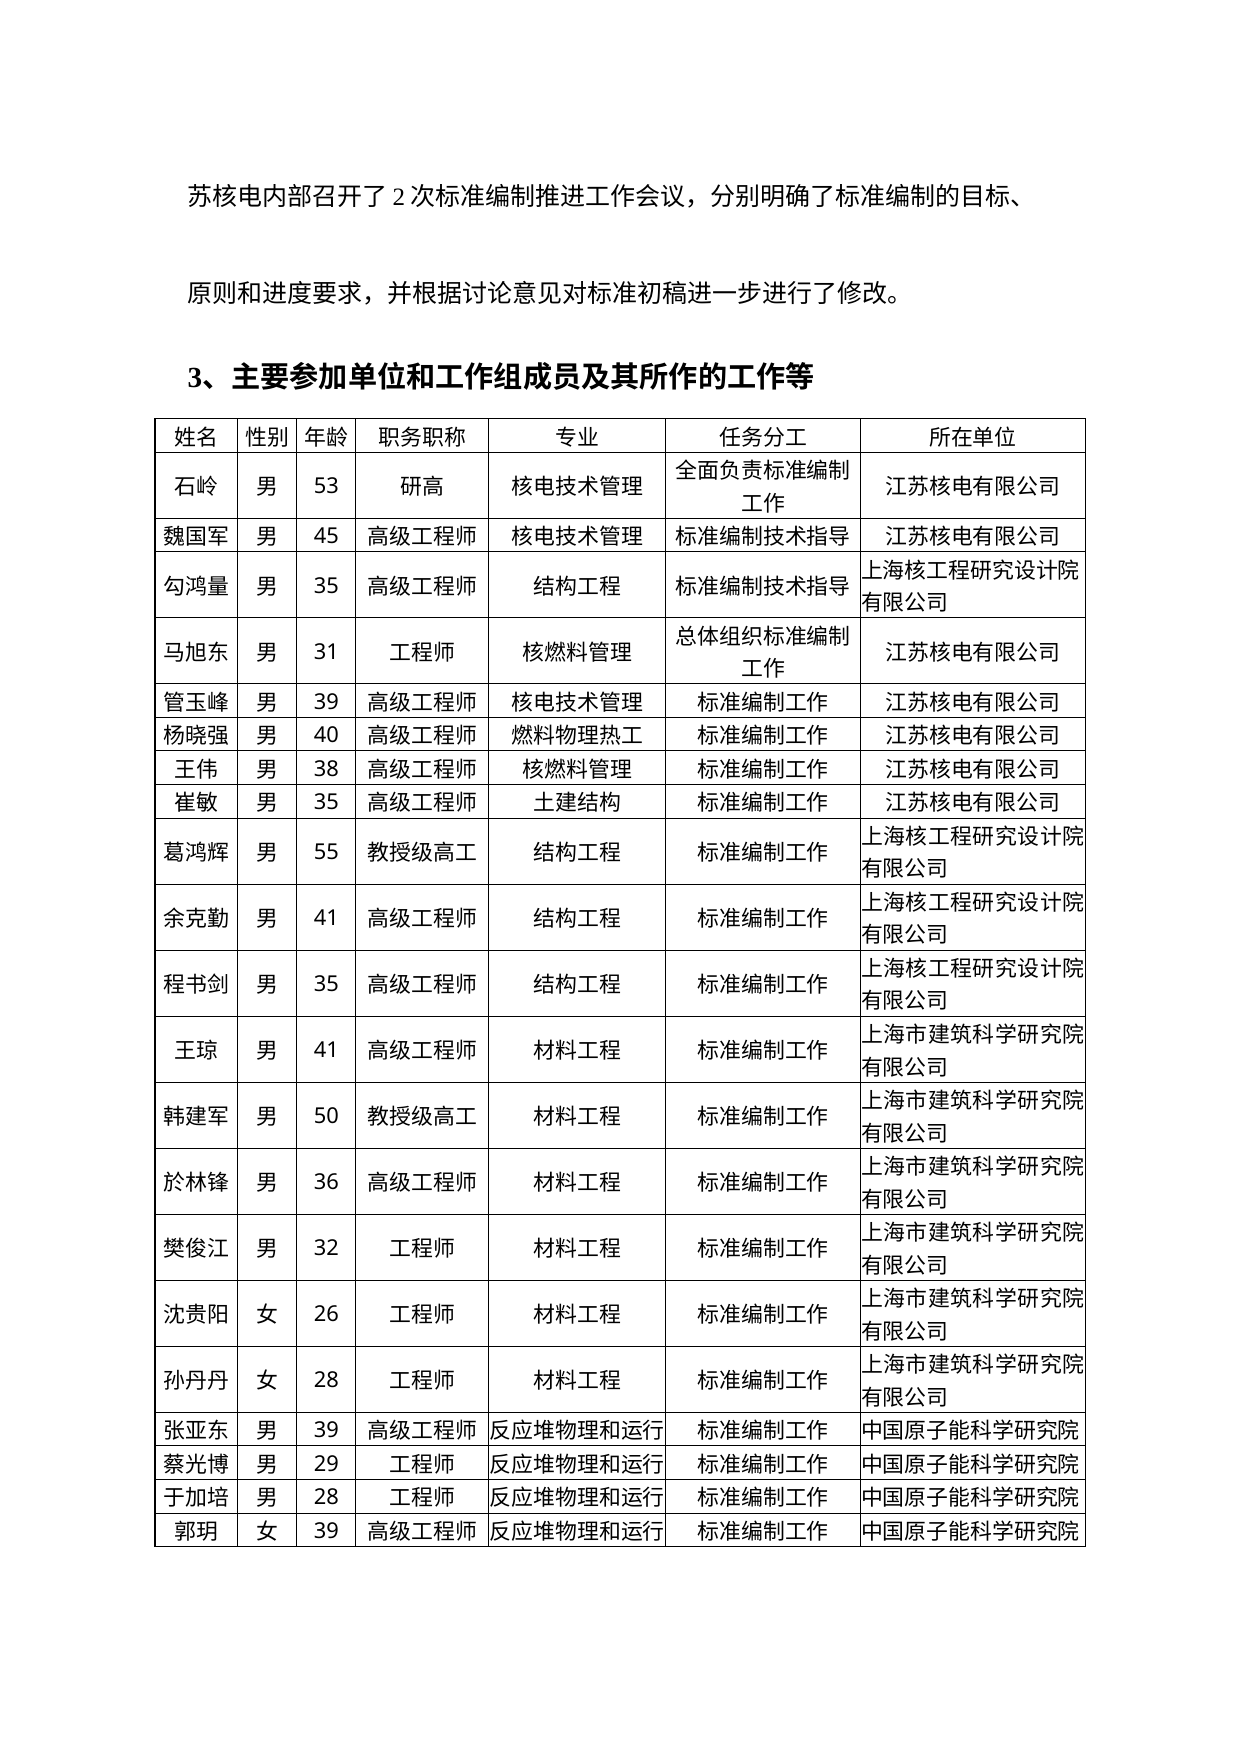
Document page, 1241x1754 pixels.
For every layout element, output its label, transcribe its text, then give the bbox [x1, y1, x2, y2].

table_cell 马旭东 [156, 618, 237, 683]
table_cell 55 [297, 819, 355, 883]
table_cell 材料工程 [489, 1083, 665, 1148]
table_cell 教授级高工 [356, 819, 488, 883]
table_cell 结构工程 [489, 951, 665, 1016]
table_cell 张亚东 [156, 1413, 237, 1445]
table_cell 高级工程师 [356, 785, 488, 817]
table_cell 男 [238, 1413, 296, 1445]
table_cell 标准编制工作 [666, 1083, 860, 1148]
table_cell 男 [238, 885, 296, 949]
table_cell 高级工程师 [356, 1149, 488, 1214]
table_cell 40 [297, 718, 355, 750]
table_cell 39 [297, 684, 355, 717]
table_cell 39 [297, 1514, 355, 1546]
table_cell 程书剑 [156, 951, 237, 1016]
table_cell 标准编制工作 [666, 751, 860, 784]
table_cell 中国原子能科学研究院 [861, 1514, 1085, 1546]
table_cell 结构工程 [489, 552, 665, 617]
table_cell 核电技术管理 [489, 453, 665, 518]
table_cell 结构工程 [489, 819, 665, 883]
table_cell 工程师 [356, 1446, 488, 1479]
table_cell 材料工程 [489, 1347, 665, 1412]
table_cell 男 [238, 785, 296, 817]
table_cell 男 [238, 1017, 296, 1082]
table_cell 工程师 [356, 618, 488, 683]
table_cell 材料工程 [489, 1149, 665, 1214]
table_cell 勾鸿量 [156, 552, 237, 617]
table_cell 标准编制工作 [666, 718, 860, 750]
table_cell 标准编制工作 [666, 684, 860, 717]
table_cell 郭玥 [156, 1514, 237, 1546]
table_cell 男 [238, 519, 296, 551]
table_header 年龄 [297, 419, 355, 452]
table_cell 上海市建筑科学研究院有限公司 [861, 1017, 1085, 1082]
table_cell 杨晓强 [156, 718, 237, 750]
table_cell 标准编制工作 [666, 951, 860, 1016]
table_cell 标准编制工作 [666, 1215, 860, 1280]
table_cell 32 [297, 1215, 355, 1280]
table_cell 反应堆物理和运行 [489, 1446, 665, 1479]
table_cell 工程师 [356, 1347, 488, 1412]
table_cell 标准编制工作 [666, 1149, 860, 1214]
table_header 性别 [238, 419, 296, 452]
table_cell 上海市建筑科学研究院有限公司 [861, 1215, 1085, 1280]
table_header 任务分工 [666, 419, 860, 452]
table_cell 江苏核电有限公司 [861, 453, 1085, 518]
table_cell 标准编制工作 [666, 1017, 860, 1082]
table_cell 50 [297, 1083, 355, 1148]
table_cell 蔡光博 [156, 1446, 237, 1479]
table_cell 标准编制工作 [666, 885, 860, 949]
table_cell 标准编制工作 [666, 1413, 860, 1445]
table_cell 29 [297, 1446, 355, 1479]
table_cell 王琼 [156, 1017, 237, 1082]
table_cell 反应堆物理和运行 [489, 1514, 665, 1546]
table_cell 反应堆物理和运行 [489, 1413, 665, 1445]
table_cell 上海市建筑科学研究院有限公司 [861, 1347, 1085, 1412]
table_cell 全面负责标准编制工作 [666, 453, 860, 518]
table_cell 标准编制工作 [666, 1347, 860, 1412]
table_cell 高级工程师 [356, 951, 488, 1016]
table_cell 於林锋 [156, 1149, 237, 1214]
table_header 所在单位 [861, 419, 1085, 452]
table_cell 工程师 [356, 1215, 488, 1280]
table_cell 39 [297, 1413, 355, 1445]
table_cell 35 [297, 552, 355, 617]
table_cell 高级工程师 [356, 1514, 488, 1546]
table_cell 男 [238, 951, 296, 1016]
table_cell 中国原子能科学研究院 [861, 1413, 1085, 1445]
table_cell 36 [297, 1149, 355, 1214]
table_cell 江苏核电有限公司 [861, 684, 1085, 717]
table_cell 标准编制工作 [666, 1480, 860, 1512]
table_cell 上海核工程研究设计院有限公司 [861, 819, 1085, 883]
table_cell 45 [297, 519, 355, 551]
table_cell 工程师 [356, 1281, 488, 1346]
table_cell 材料工程 [489, 1215, 665, 1280]
table_cell 江苏核电有限公司 [861, 618, 1085, 683]
table_header 专业 [489, 419, 665, 452]
table_cell 工程师 [356, 1480, 488, 1512]
table_cell 男 [238, 1215, 296, 1280]
table_cell 江苏核电有限公司 [861, 519, 1085, 551]
table_cell 上海市建筑科学研究院有限公司 [861, 1083, 1085, 1148]
table_cell 男 [238, 552, 296, 617]
table_header 职务职称 [356, 419, 488, 452]
table_cell 石岭 [156, 453, 237, 518]
table_cell 标准编制工作 [666, 1514, 860, 1546]
table_cell 男 [238, 1149, 296, 1214]
table_cell 标准编制工作 [666, 785, 860, 817]
table_cell 上海市建筑科学研究院有限公司 [861, 1281, 1085, 1346]
table_cell 男 [238, 1480, 296, 1512]
table_cell 教授级高工 [356, 1083, 488, 1148]
table_cell 江苏核电有限公司 [861, 718, 1085, 750]
table_cell 反应堆物理和运行 [489, 1480, 665, 1512]
table_cell 男 [238, 718, 296, 750]
table_cell 核燃料管理 [489, 618, 665, 683]
table_cell 高级工程师 [356, 519, 488, 551]
table_cell 高级工程师 [356, 552, 488, 617]
table_cell 28 [297, 1347, 355, 1412]
table_cell 韩建军 [156, 1083, 237, 1148]
table_cell 女 [238, 1281, 296, 1346]
table_cell 女 [238, 1347, 296, 1412]
table_cell 核燃料管理 [489, 751, 665, 784]
table_cell 31 [297, 618, 355, 683]
table_cell 材料工程 [489, 1017, 665, 1082]
table_cell 标准编制工作 [666, 1281, 860, 1346]
table_cell 余克勤 [156, 885, 237, 949]
table_cell 41 [297, 1017, 355, 1082]
table_cell 26 [297, 1281, 355, 1346]
table_cell 上海市建筑科学研究院有限公司 [861, 1149, 1085, 1214]
table_cell 上海核工程研究设计院有限公司 [861, 885, 1085, 949]
table_cell 燃料物理热工 [489, 718, 665, 750]
table_cell 28 [297, 1480, 355, 1512]
text 3、主要参加单位和工作组成员及其所作的工作等 [187, 343, 1053, 408]
table_cell 38 [297, 751, 355, 784]
table_cell 结构工程 [489, 885, 665, 949]
table_cell 高级工程师 [356, 1413, 488, 1445]
table_cell 魏国军 [156, 519, 237, 551]
table_cell 男 [238, 684, 296, 717]
table_cell 上海核工程研究设计院有限公司 [861, 552, 1085, 617]
table_cell 高级工程师 [356, 751, 488, 784]
table_cell 上海核工程研究设计院有限公司 [861, 951, 1085, 1016]
table_cell 标准编制工作 [666, 819, 860, 883]
table_cell 标准编制工作 [666, 1446, 860, 1479]
table_cell 标准编制技术指导 [666, 552, 860, 617]
table_cell 葛鸿辉 [156, 819, 237, 883]
table_cell 高级工程师 [356, 885, 488, 949]
table_cell 男 [238, 1083, 296, 1148]
table_cell 标准编制技术指导 [666, 519, 860, 551]
table_cell 中国原子能科学研究院 [861, 1446, 1085, 1479]
table_cell 男 [238, 453, 296, 518]
table_cell 于加培 [156, 1480, 237, 1512]
table_cell 男 [238, 618, 296, 683]
table_cell 35 [297, 951, 355, 1016]
table_cell 孙丹丹 [156, 1347, 237, 1412]
table_cell 41 [297, 885, 355, 949]
table_cell 高级工程师 [356, 684, 488, 717]
table_cell 53 [297, 453, 355, 518]
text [187, 162, 1053, 324]
table_cell 男 [238, 819, 296, 883]
table_cell 35 [297, 785, 355, 817]
table_cell 高级工程师 [356, 718, 488, 750]
table_cell 王伟 [156, 751, 237, 784]
table_cell 土建结构 [489, 785, 665, 817]
table_cell 总体组织标准编制工作 [666, 618, 860, 683]
table_cell 崔敏 [156, 785, 237, 817]
table_cell 管玉峰 [156, 684, 237, 717]
table_cell 中国原子能科学研究院 [861, 1480, 1085, 1512]
table_cell 高级工程师 [356, 1017, 488, 1082]
table_header 姓名 [156, 419, 237, 452]
table_cell 核电技术管理 [489, 684, 665, 717]
table_cell 核电技术管理 [489, 519, 665, 551]
table_cell 材料工程 [489, 1281, 665, 1346]
table_cell 男 [238, 1446, 296, 1479]
table_cell 男 [238, 751, 296, 784]
table_cell 樊俊江 [156, 1215, 237, 1280]
table_cell 女 [238, 1514, 296, 1546]
table_cell 江苏核电有限公司 [861, 785, 1085, 817]
table_cell 江苏核电有限公司 [861, 751, 1085, 784]
table_cell 沈贵阳 [156, 1281, 237, 1346]
table_cell 研高 [356, 453, 488, 518]
